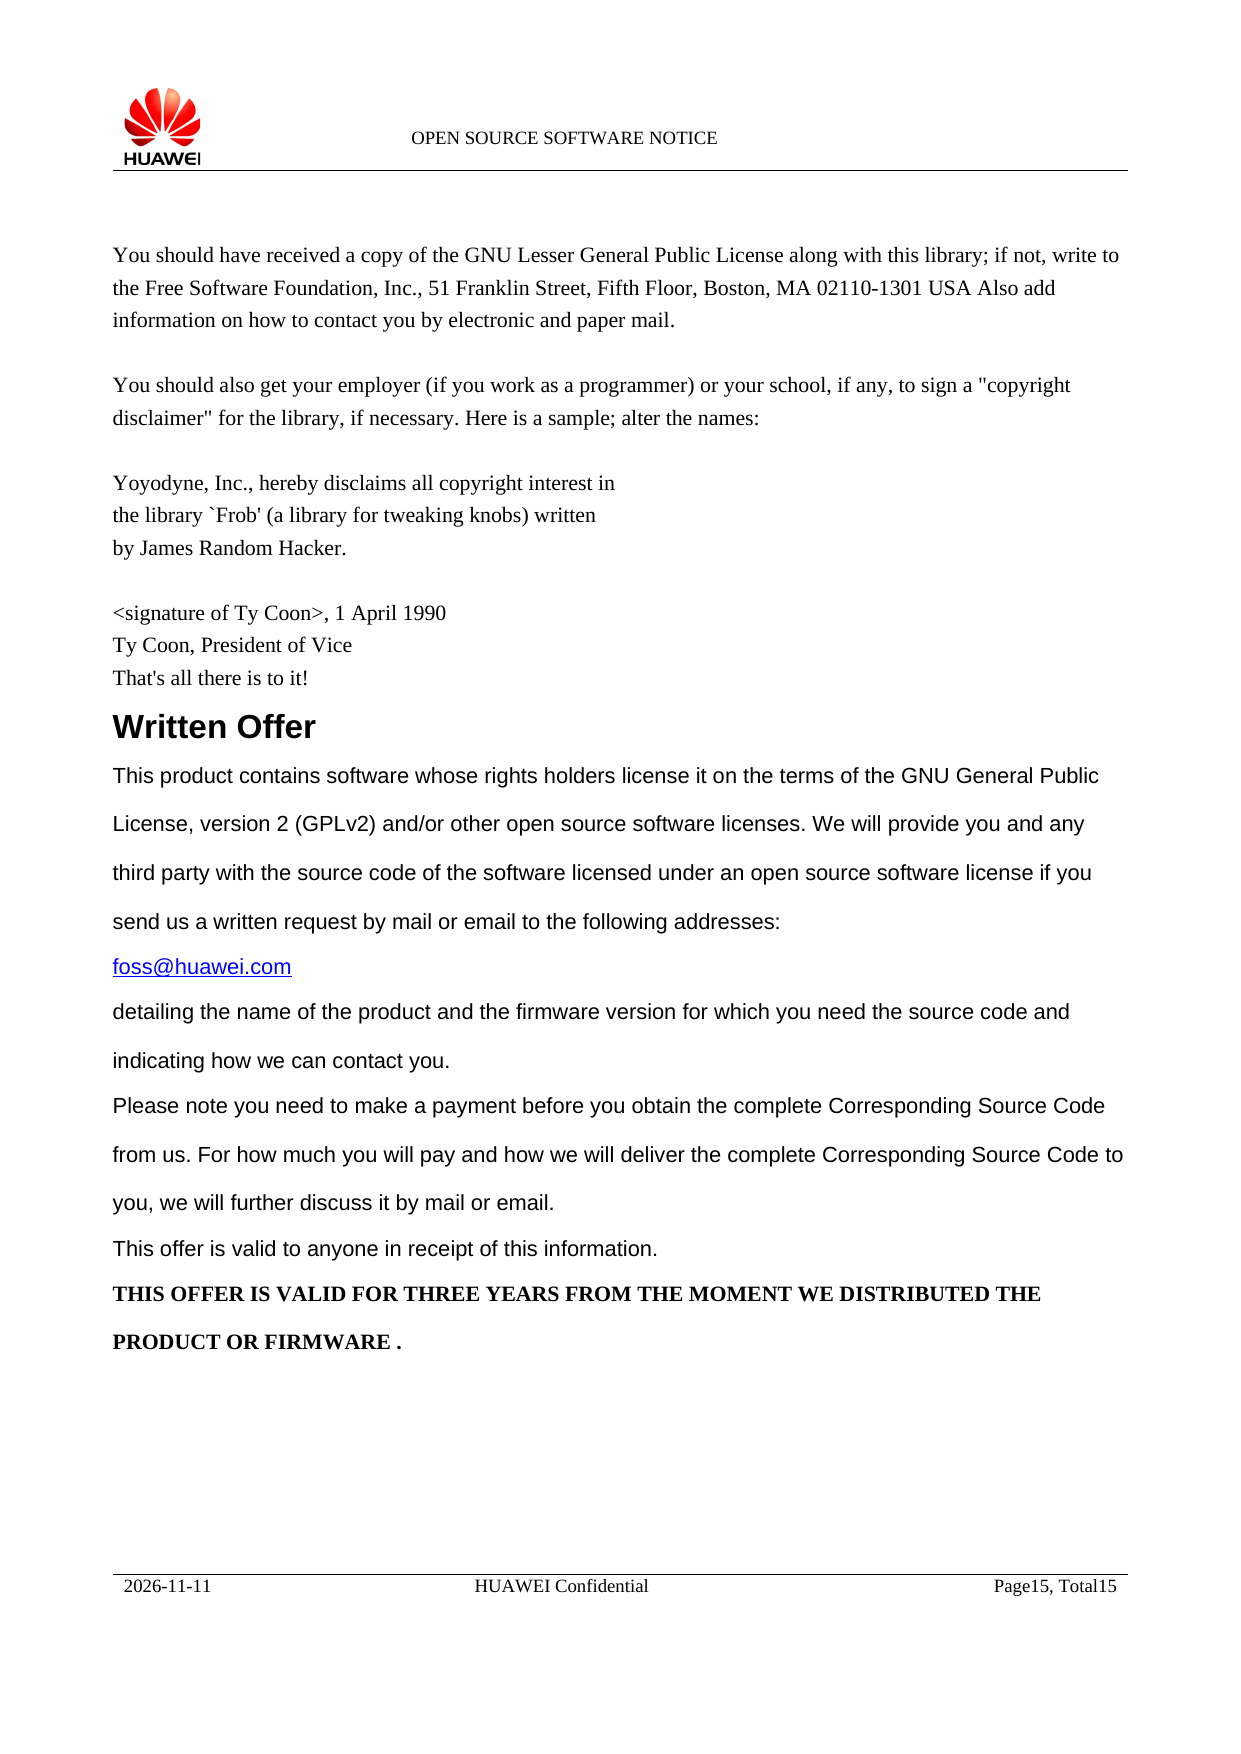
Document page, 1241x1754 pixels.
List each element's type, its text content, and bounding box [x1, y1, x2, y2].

text Written Offer [112, 694, 1128, 759]
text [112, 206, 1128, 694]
text foss@huawei.com [112, 950, 1128, 983]
text This offer is valid to anyone in receipt of this information. [112, 1232, 1128, 1264]
text This offer is valid for three years from the moment we distributed the product or firmware . [112, 1277, 1128, 1358]
text Please note you need to make a payment before you obtain the complete Corresponding Source Code from us. For how much you will pay and how we will deliver the complete Corresponding Source Code to you, we will further discuss it by mail or email. [112, 1089, 1128, 1219]
picture [124, 88, 201, 165]
text detailing the name of the product and the firmware version for which you need the source code and indicating how we can contact you. [112, 995, 1128, 1077]
text This product contains software whose rights holders license it on the terms of the GNU General Public License, version 2 (GPLv2) and/or other open source software licenses. We will provide you and any third party with the source code of the software licensed under an open source software license if you send us a written request by mail or email to the following addresses: [112, 759, 1128, 938]
